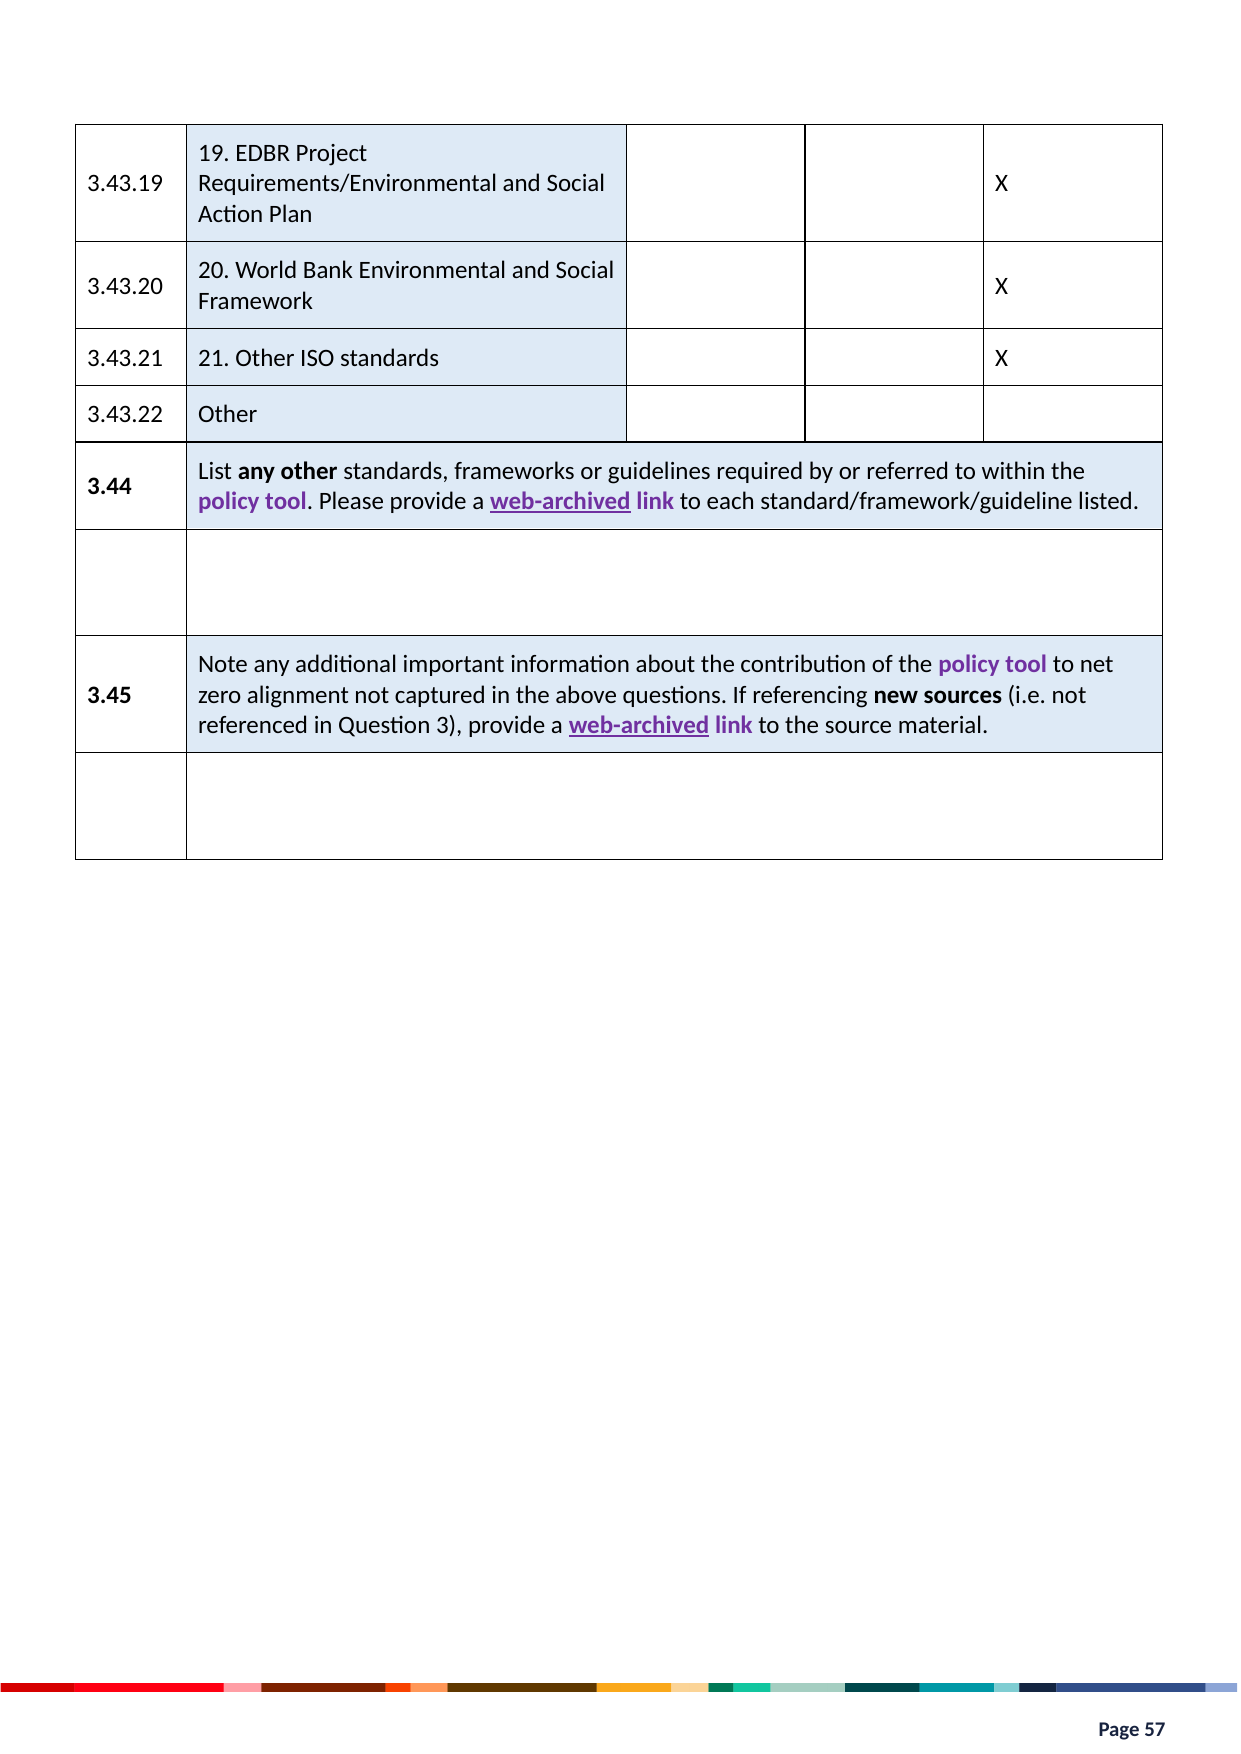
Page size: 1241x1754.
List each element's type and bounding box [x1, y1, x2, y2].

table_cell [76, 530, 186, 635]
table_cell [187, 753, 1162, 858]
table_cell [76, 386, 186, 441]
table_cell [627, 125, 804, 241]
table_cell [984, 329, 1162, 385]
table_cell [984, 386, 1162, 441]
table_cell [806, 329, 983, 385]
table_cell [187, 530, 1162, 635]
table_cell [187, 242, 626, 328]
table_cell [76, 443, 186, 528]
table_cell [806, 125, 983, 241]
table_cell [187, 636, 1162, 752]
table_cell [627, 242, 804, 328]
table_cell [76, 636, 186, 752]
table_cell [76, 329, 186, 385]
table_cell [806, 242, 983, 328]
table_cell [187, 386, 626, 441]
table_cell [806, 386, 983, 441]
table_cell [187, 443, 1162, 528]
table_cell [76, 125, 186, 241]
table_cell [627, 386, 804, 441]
picture [0, 1683, 1236, 1692]
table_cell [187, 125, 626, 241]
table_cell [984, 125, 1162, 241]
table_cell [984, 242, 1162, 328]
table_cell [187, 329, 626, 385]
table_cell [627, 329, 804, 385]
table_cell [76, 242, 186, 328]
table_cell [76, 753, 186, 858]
